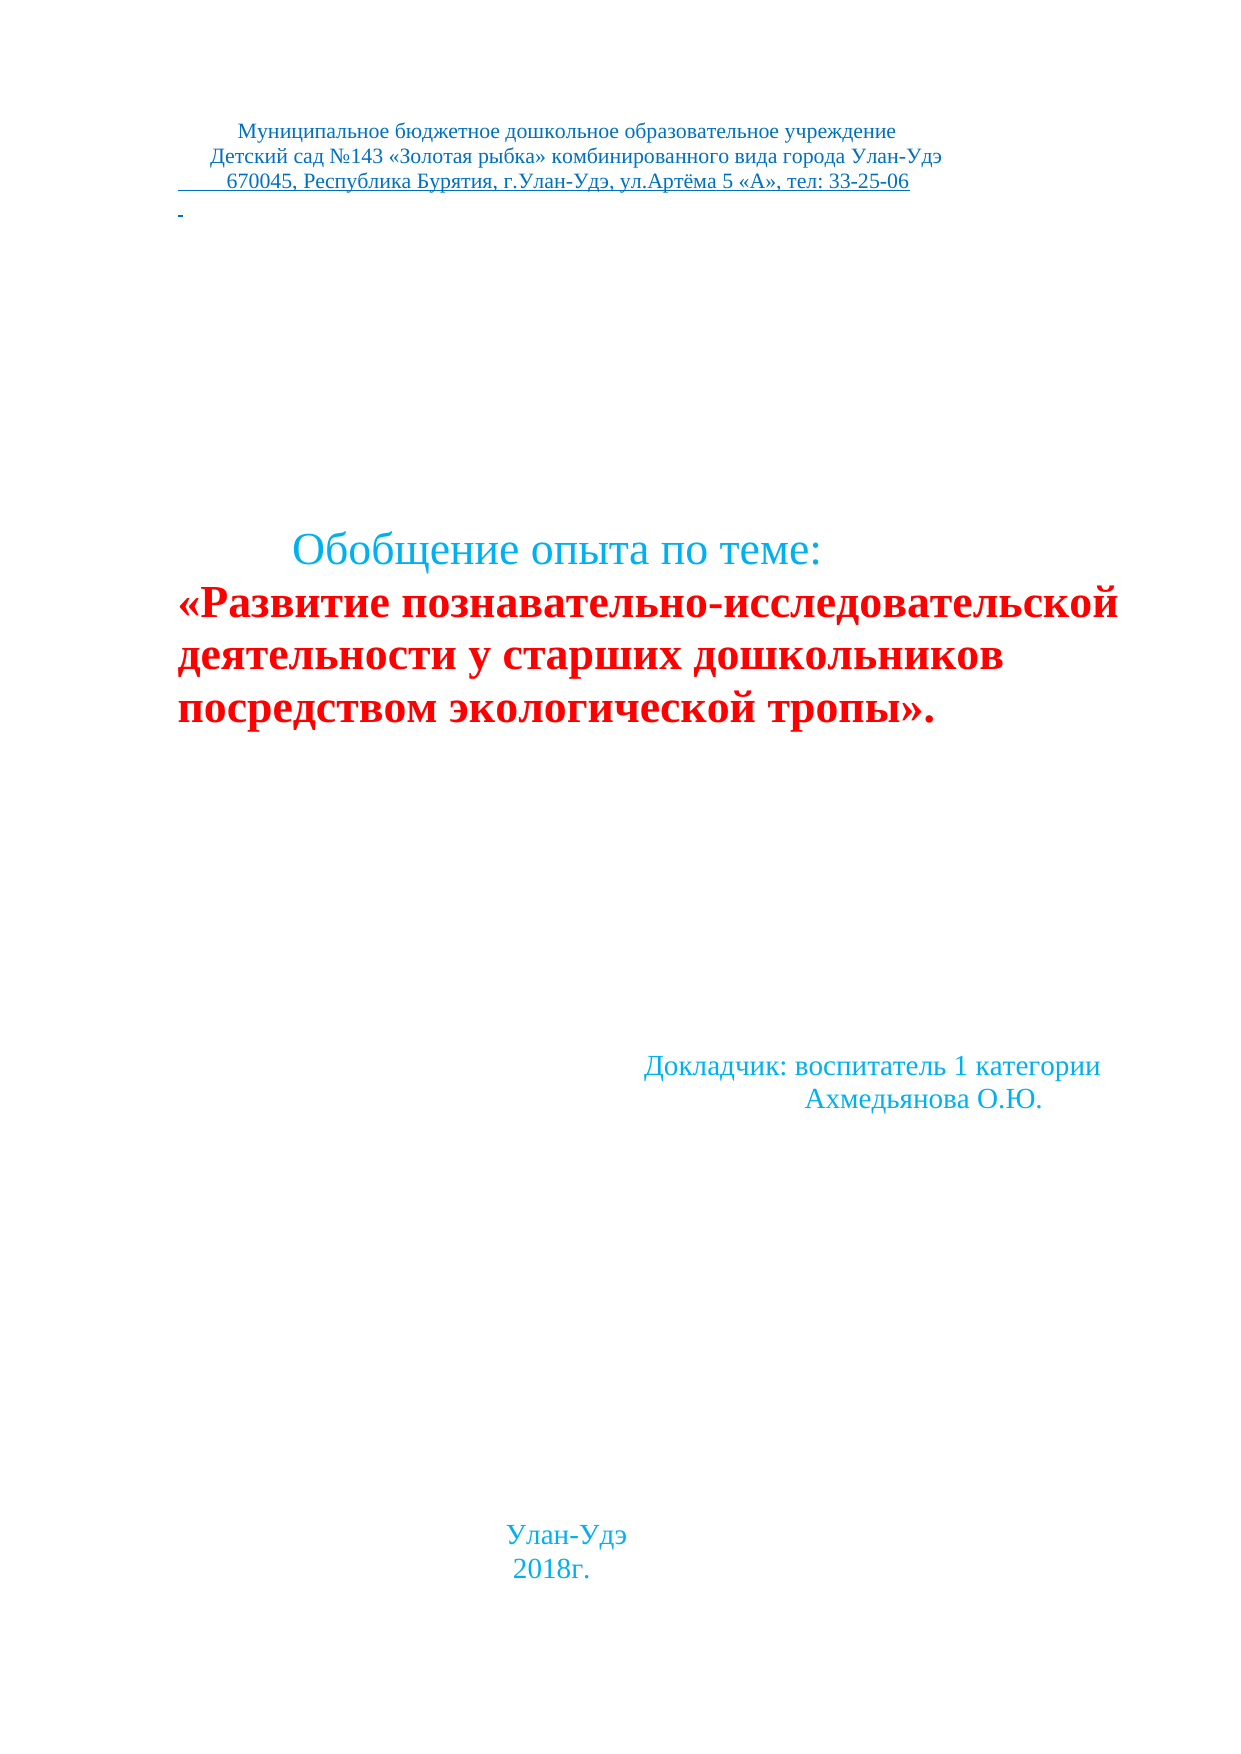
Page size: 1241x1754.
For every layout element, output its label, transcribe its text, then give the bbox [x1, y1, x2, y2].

text 2018г. [177, 1551, 1152, 1584]
text Муниципальное бюджетное дошкольное образовательное учреждение Детский сад №143 «Золотая рыбка» комбинированного вида города Улан-Удэ 670045, Республика Бурятия, г.Улан-Удэ, ул.Артёма 5 «А», тел: 33-25-06 [177, 118, 1152, 219]
text «Развитие познавательно-исследовательской деятельности у старших дошкольников посредством экологической тропы». [177, 574, 1152, 760]
text Докладчик: воспитатель 1 категории [177, 1048, 1152, 1081]
text Улан-Удэ [177, 1517, 1152, 1551]
text Обобщение опыта по теме: [177, 521, 1152, 574]
text Ахмедьянова О.Ю. [177, 1081, 1152, 1115]
